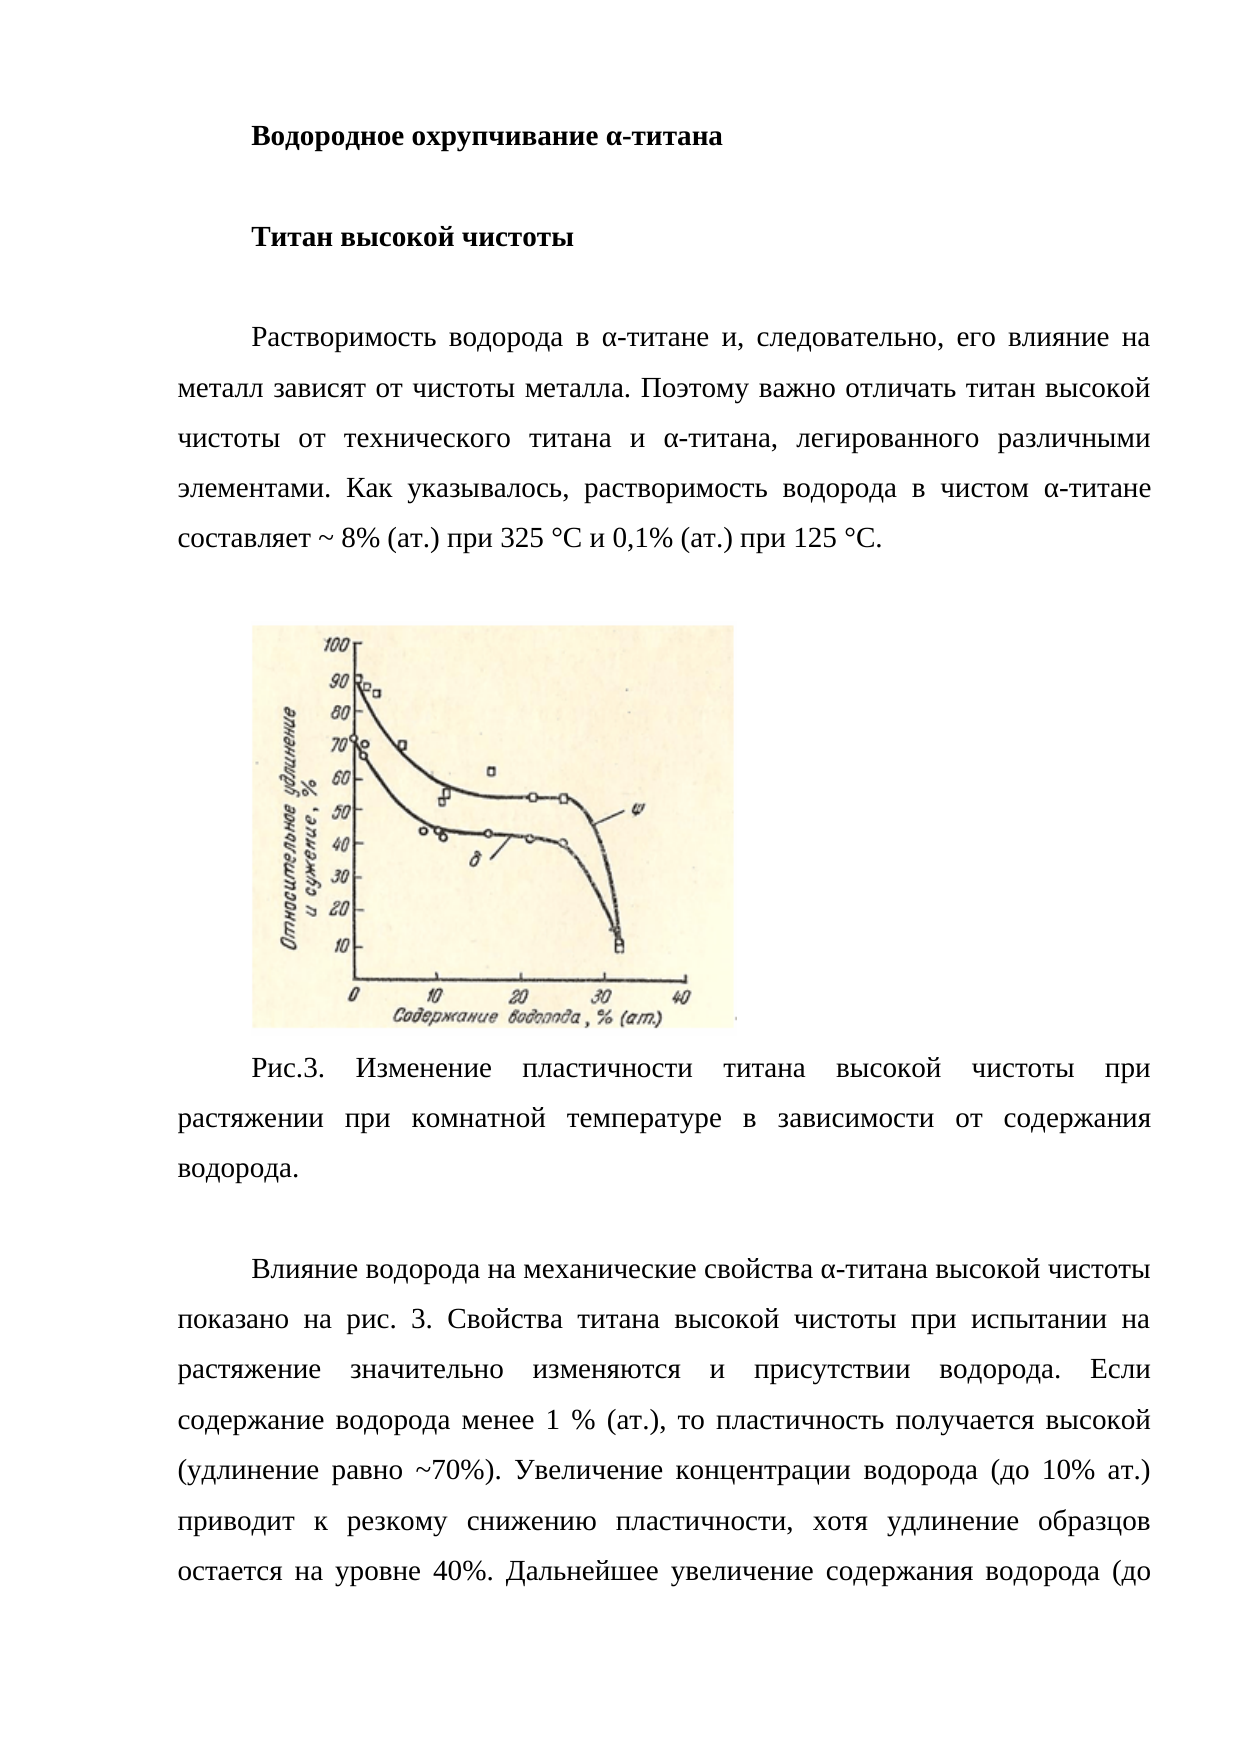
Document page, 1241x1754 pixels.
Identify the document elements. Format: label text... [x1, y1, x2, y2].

text Растворимость водорода в α-титане и, следовательно, его влияние на металл зависят от чистоты металла. Поэтому важно отличать титан высокой чистоты от технического титана и α-титана, легированного различными элементами. Как указывалось, растворимость водорода в чистом α-титане составляет ~ 8% (ат.) при 325 °С и 0,1% (ат.) при 125 °С. [177, 319, 1152, 554]
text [177, 1251, 1152, 1586]
subtitle Водородное охрупчивание α-титана [177, 118, 1152, 152]
text Рис.3. Изменение пластичности титана высокой чистоты при растяжении при комнатной температуре в зависимости от содержания водорода. [177, 1050, 1152, 1184]
subtitle Титан высокой чистоты [177, 219, 1152, 252]
picture [251, 621, 737, 1036]
